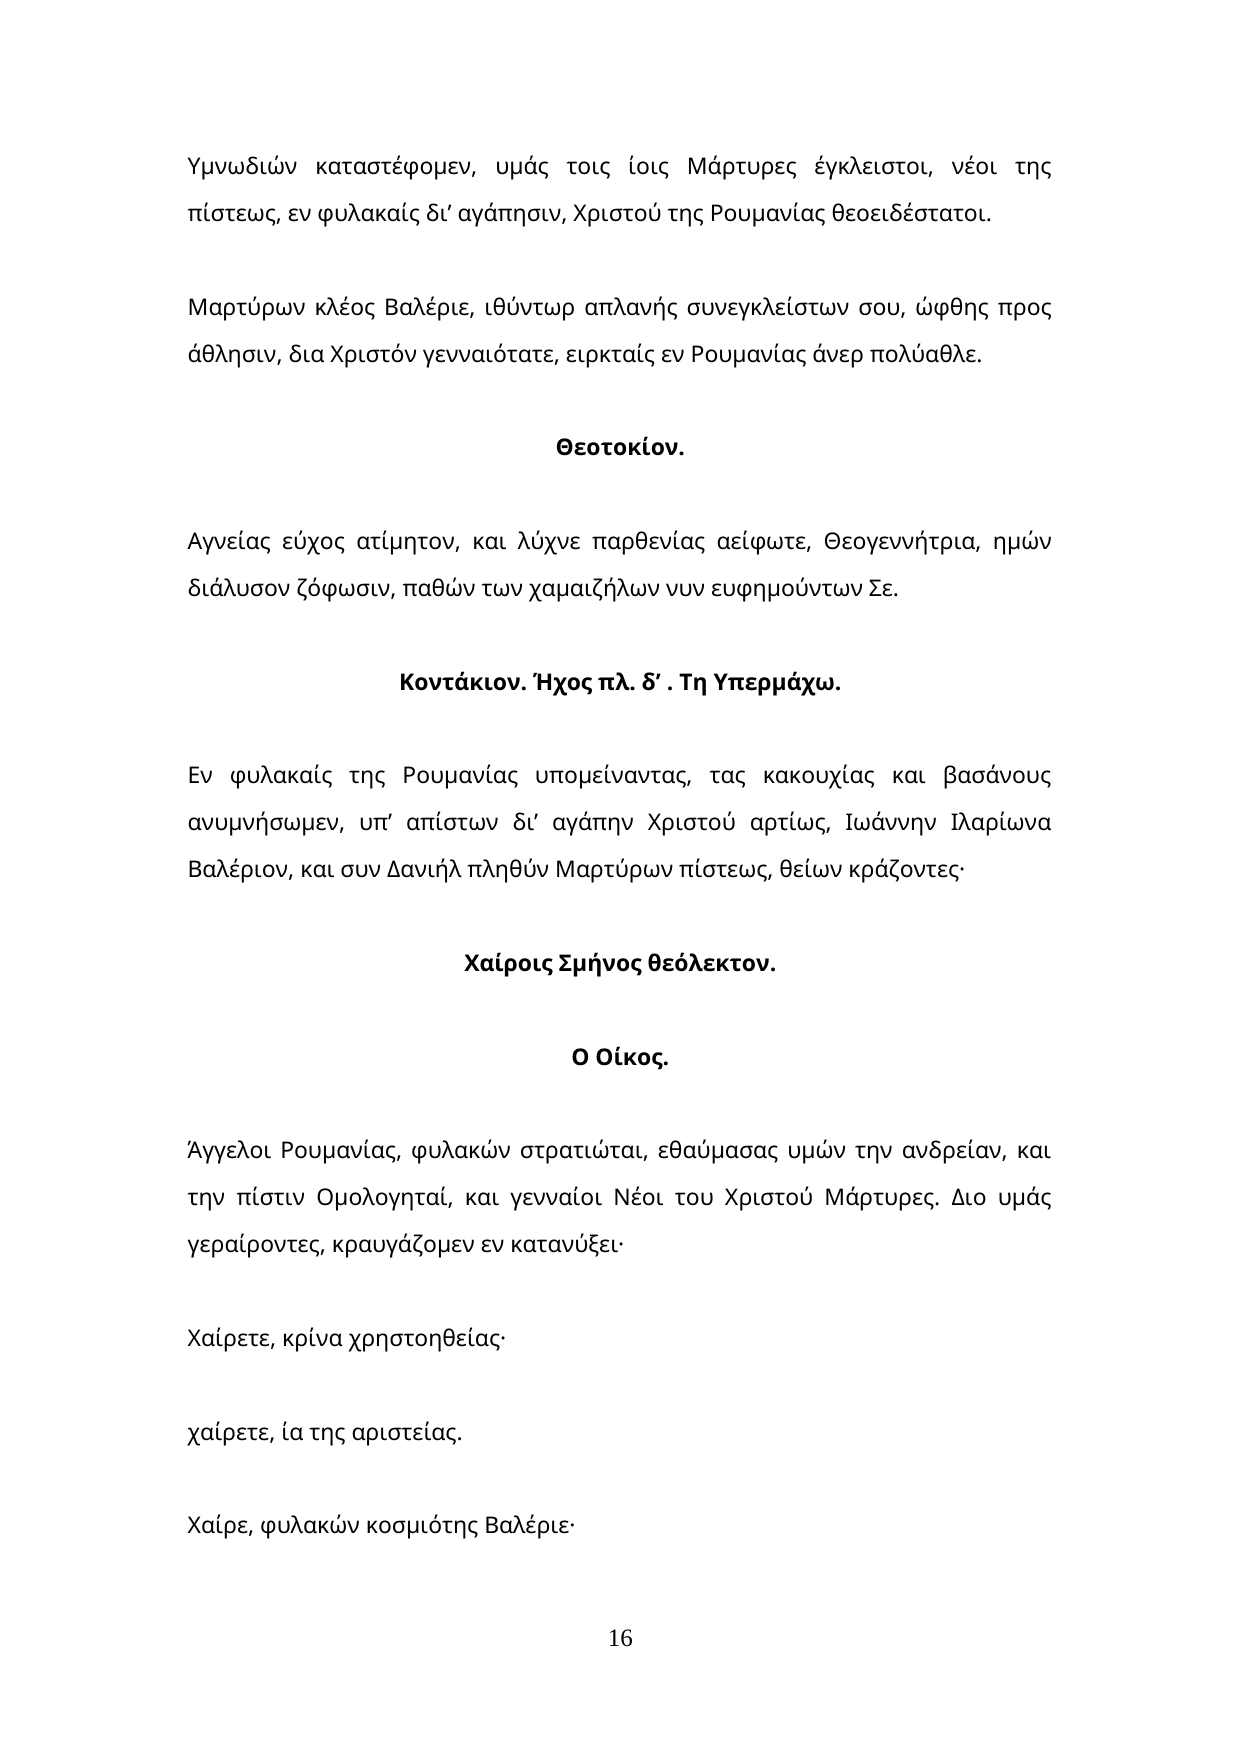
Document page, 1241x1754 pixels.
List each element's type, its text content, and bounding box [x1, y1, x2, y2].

text Αγνείας εύχος ατίμητον, και λύχνε παρθενίας αείφωτε, Θεογεννήτρια, ημών διάλυσον ζόφωσιν, παθών των χαμαιζήλων νυν ευφημούντων Σε. [187, 525, 1053, 603]
text Θεοτοκίον. [187, 431, 1053, 462]
text Εν φυλακαίς της Ρουμανίας υπομείναντας, τας κακουχίας και βασάνους ανυμνήσωμεν, υπ’ απίστων δι’ αγάπην Χριστού αρτίως, Ιωάννην Ιλαρίωνα Βαλέριον, και συν Δανιήλ πληθύν Μαρτύρων πίστεως, θείων κράζοντες· [187, 759, 1053, 884]
text Υμνωδιών καταστέφομεν, υμάς τοις ίοις Μάρτυρες έγκλειστοι, νέοι της πίστεως, εν φυλακαίς δι’ αγάπησιν, Χριστού της Ρουμανίας θεοειδέστατοι. [187, 150, 1053, 228]
text Κοντάκιον. Ήχος πλ. δ’ . Τη Υπερμάχω. [187, 666, 1053, 697]
text χαίρετε, ία της αριστείας. [187, 1416, 1053, 1447]
text Χαίρετε, κρίνα χρηστοηθείας· [187, 1322, 1053, 1353]
text Χαίρε, φυλακών κοσμιότης Βαλέριε· [187, 1509, 1053, 1541]
text Άγγελοι Ρουμανίας, φυλακών στρατιώται, εθαύμασας υμών την ανδρείαν, και την πίστιν Ομολογηταί, και γενναίοι Νέοι του Χριστού Μάρτυρες. Διο υμάς γεραίροντες, κραυγάζομεν εν κατανύξει· [187, 1134, 1053, 1259]
text Χαίροις Σμήνος θεόλεκτον. [187, 947, 1053, 978]
text Ο Οίκος. [187, 1041, 1053, 1072]
text Μαρτύρων κλέος Βαλέριε, ιθύντωρ απλανής συνεγκλείστων σου, ώφθης προς άθλησιν, δια Χριστόν γενναιότατε, ειρκταίς εν Ρουμανίας άνερ πολύαθλε. [187, 291, 1053, 369]
